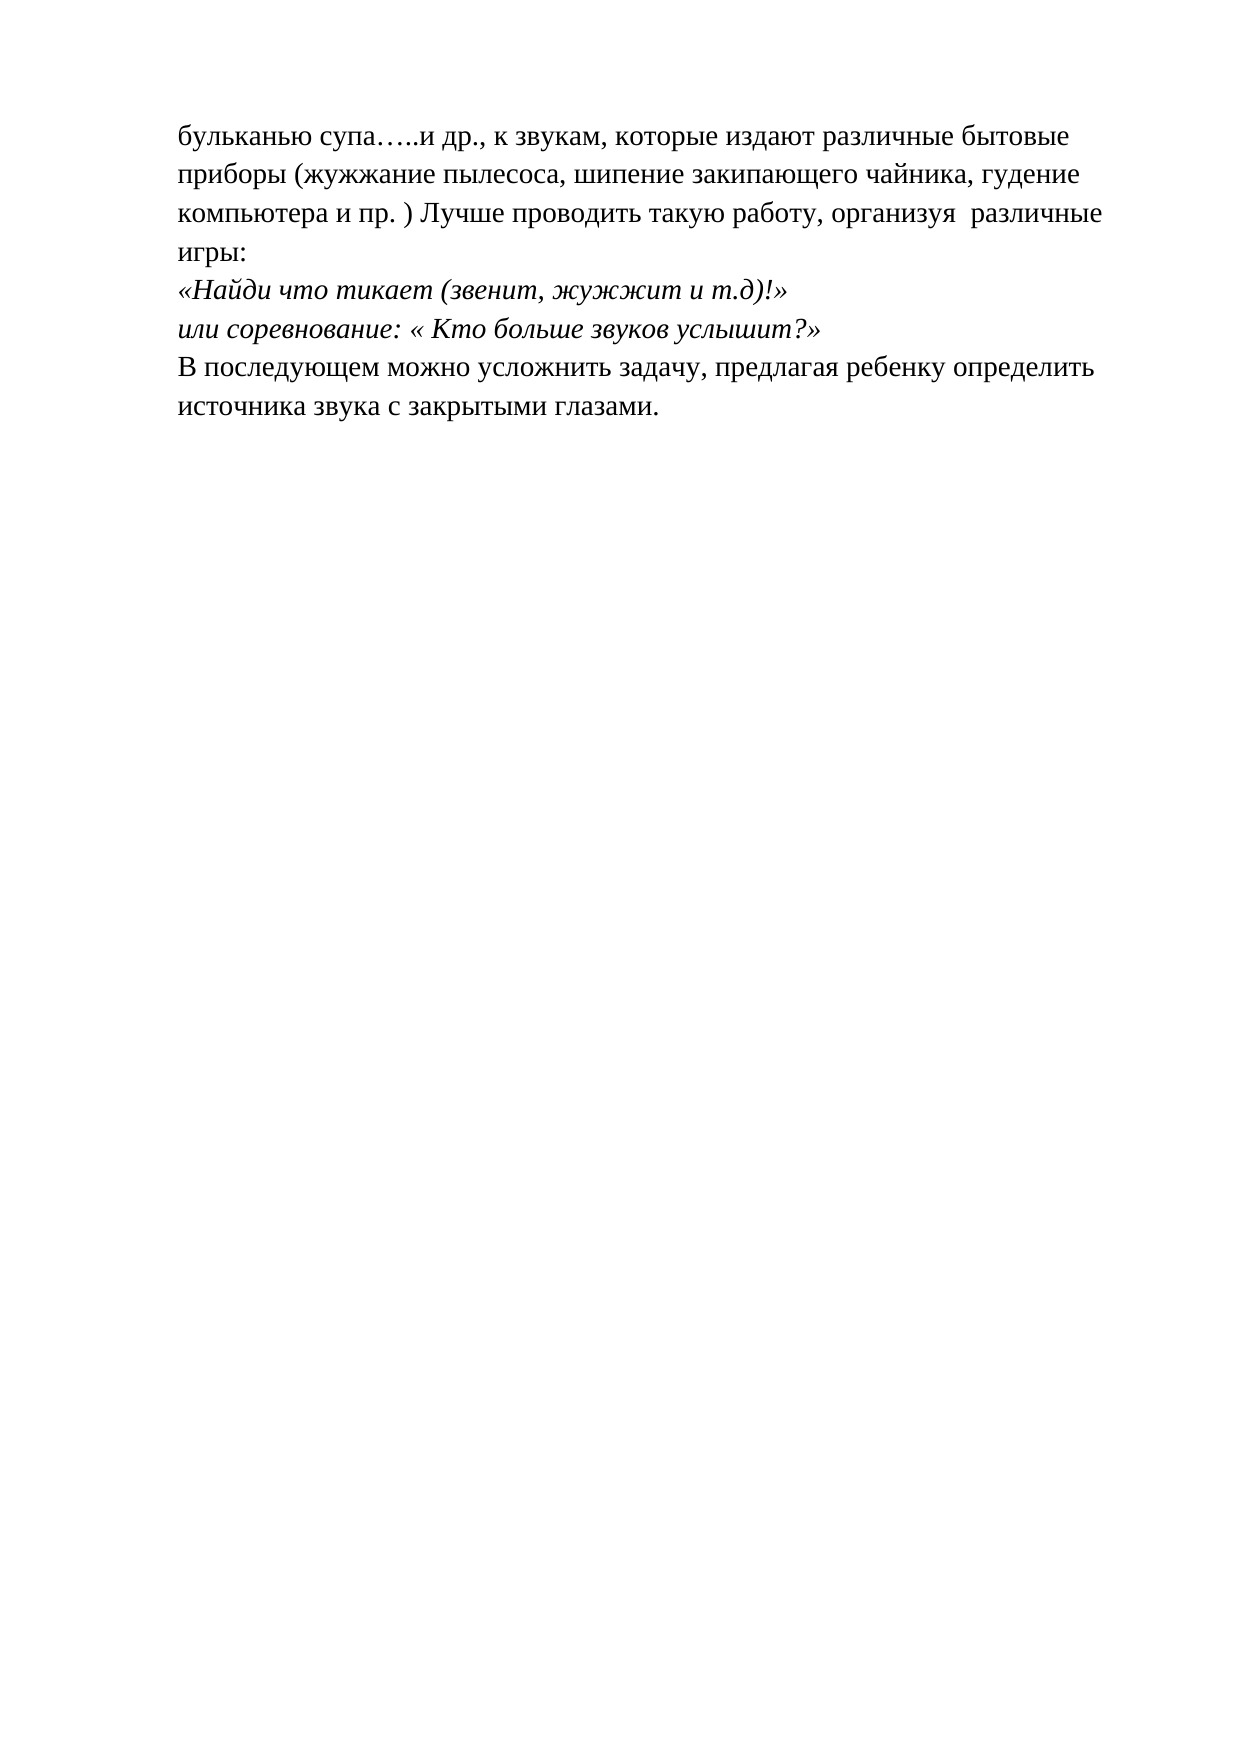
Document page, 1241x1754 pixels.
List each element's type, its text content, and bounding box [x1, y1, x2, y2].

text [177, 118, 1152, 267]
text В последующем можно усложнить задачу, предлагая ребенку определить источника звука с закрытыми глазами. [177, 349, 1152, 421]
text «Найди что тикает (звенит, жужжит и т.д)!» [177, 272, 1152, 306]
text или соревнование: « Кто больше звуков услышит?» [177, 311, 1152, 344]
